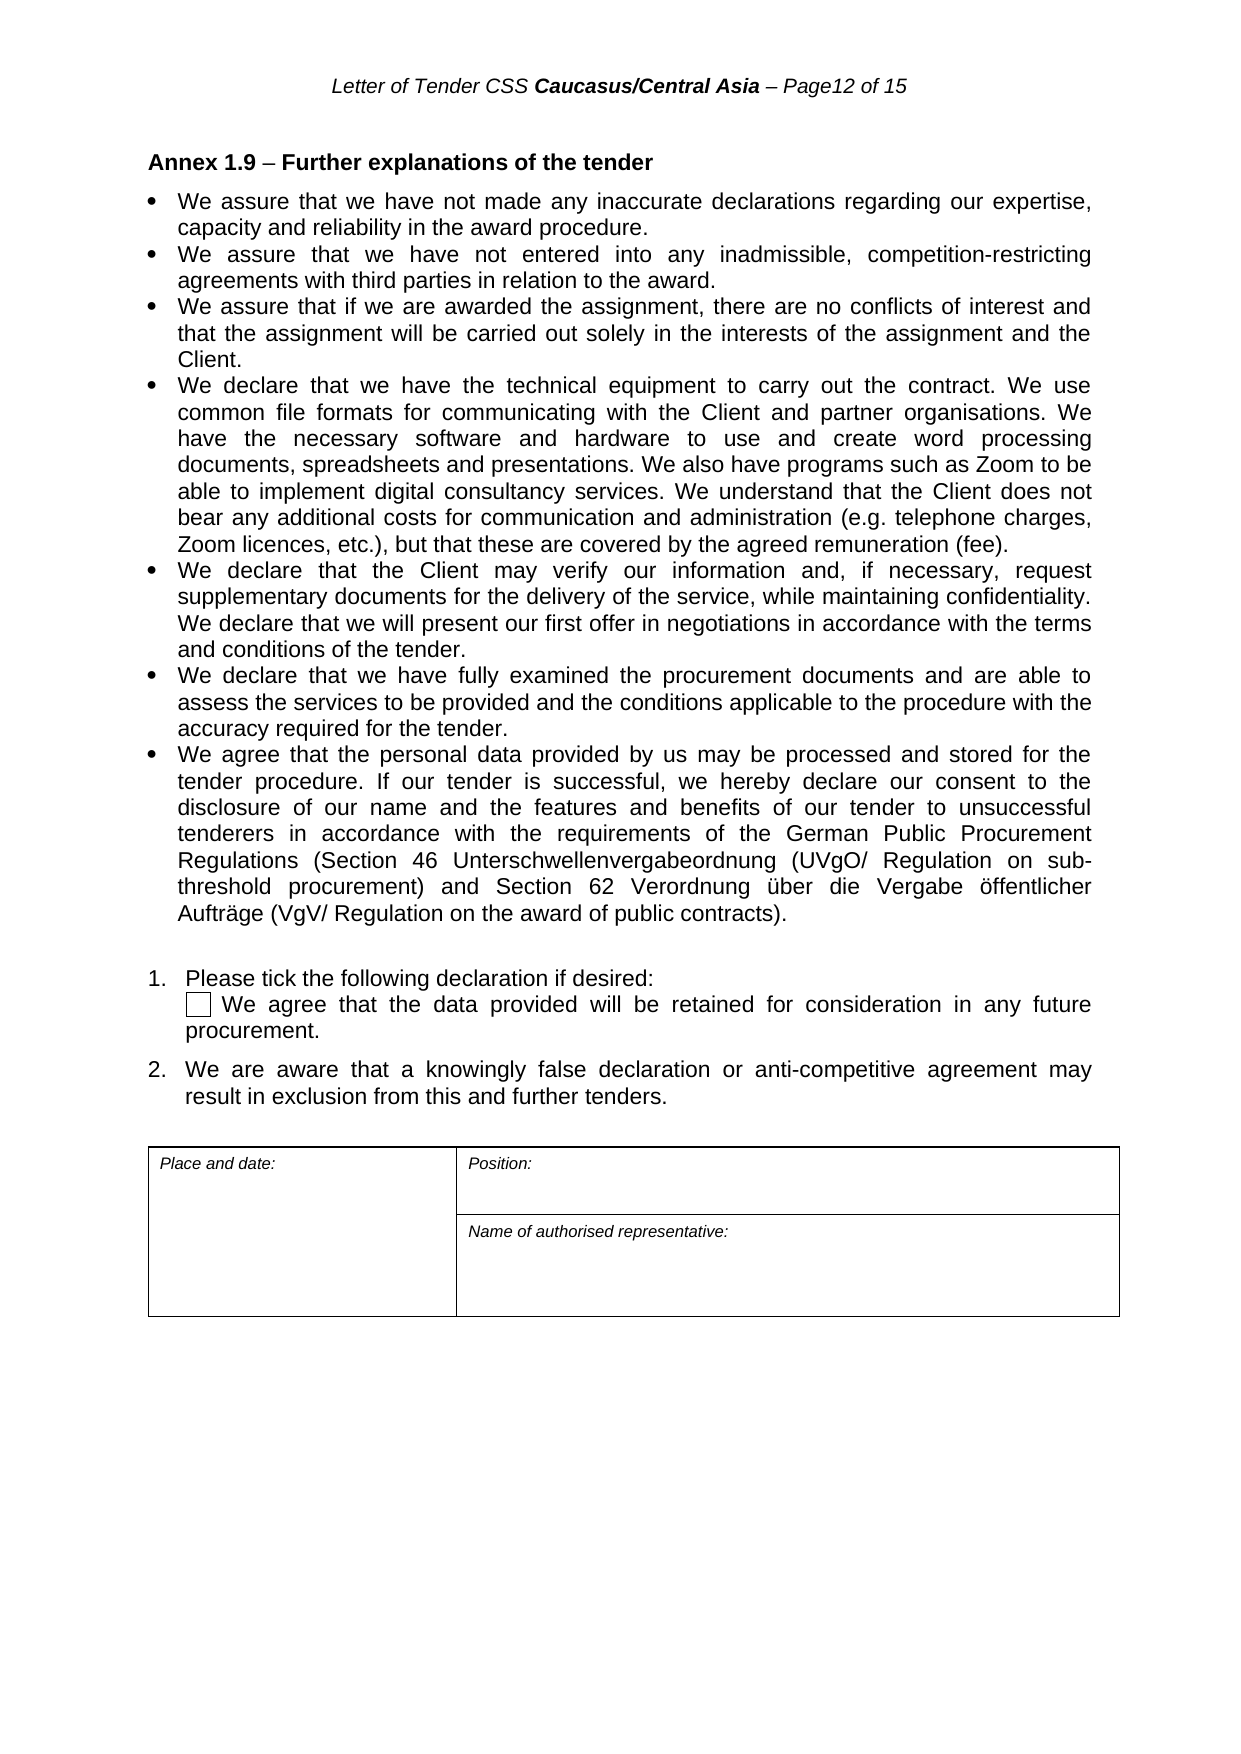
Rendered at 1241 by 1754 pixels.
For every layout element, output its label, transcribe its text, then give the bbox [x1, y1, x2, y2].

text Annex 1.9 – Further explanations of the tender [148, 142, 1092, 175]
list We assure that we have not entered into any inadmissible, competition-restricting agreements with third parties in relation to the award. [148, 241, 1092, 293]
list Please tick the following declaration if desired: [148, 965, 1092, 991]
table_cell Name of authorised representative: [457, 1215, 1119, 1316]
list We assure that we have not made any inaccurate declarations regarding our expertise, capacity and reliability in the award procedure. [148, 188, 1092, 241]
list We declare that we have fully examined the procurement documents and are able to assess the services to be provided and the conditions applicable to the procedure with the accuracy required for the tender. [148, 662, 1092, 741]
list We agree that the personal data provided by us may be processed and stored for the tender procedure. If our tender is successful, we hereby declare our consent to the disclosure of our name and the features and benefits of our tender to unsuccessful tenderers in accordance with the requirements of the German Public Procurement Regulations (Section 46 Unterschwellenvergabeordnung (UVgO/ Regulation on sub-threshold procurement) and Section 62 Verordnung über die Vergabe öffentlicher Aufträge (VgV/ Regulation on the award of public contracts). [148, 741, 1092, 926]
table_header Place and date: [149, 1148, 456, 1316]
list We assure that if we are awarded the assignment, there are no conflicts of interest and that the assignment will be carried out solely in the interests of the assignment and the Client. [148, 293, 1092, 372]
list We declare that we have the technical equipment to carry out the contract. We use common file formats for communicating with the Client and partner organisations. We have the necessary software and hardware to use and create word processing documents, spreadsheets and presentations. We also have programs such as Zoom to be able to implement digital consultancy services. We understand that the Client does not bear any additional costs for communication and administration (e.g. telephone charges, Zoom licences, etc.), but that these are covered by the agreed remuneration (fee). [148, 372, 1092, 557]
list We are aware that a knowingly false declaration or anti-competitive agreement may result in exclusion from this and further tenders. [148, 1056, 1092, 1109]
list We declare that the Client may verify our information and, if necessary, request supplementary documents for the delivery of the service, while maintaining confidentiality. We declare that we will present our first offer in negotiations in accordance with the terms and conditions of the tender. [148, 557, 1092, 662]
list We agree that the data provided will be retained for consideration in any future procurement. [185, 991, 1092, 1044]
table_header Position: [457, 1148, 1119, 1214]
